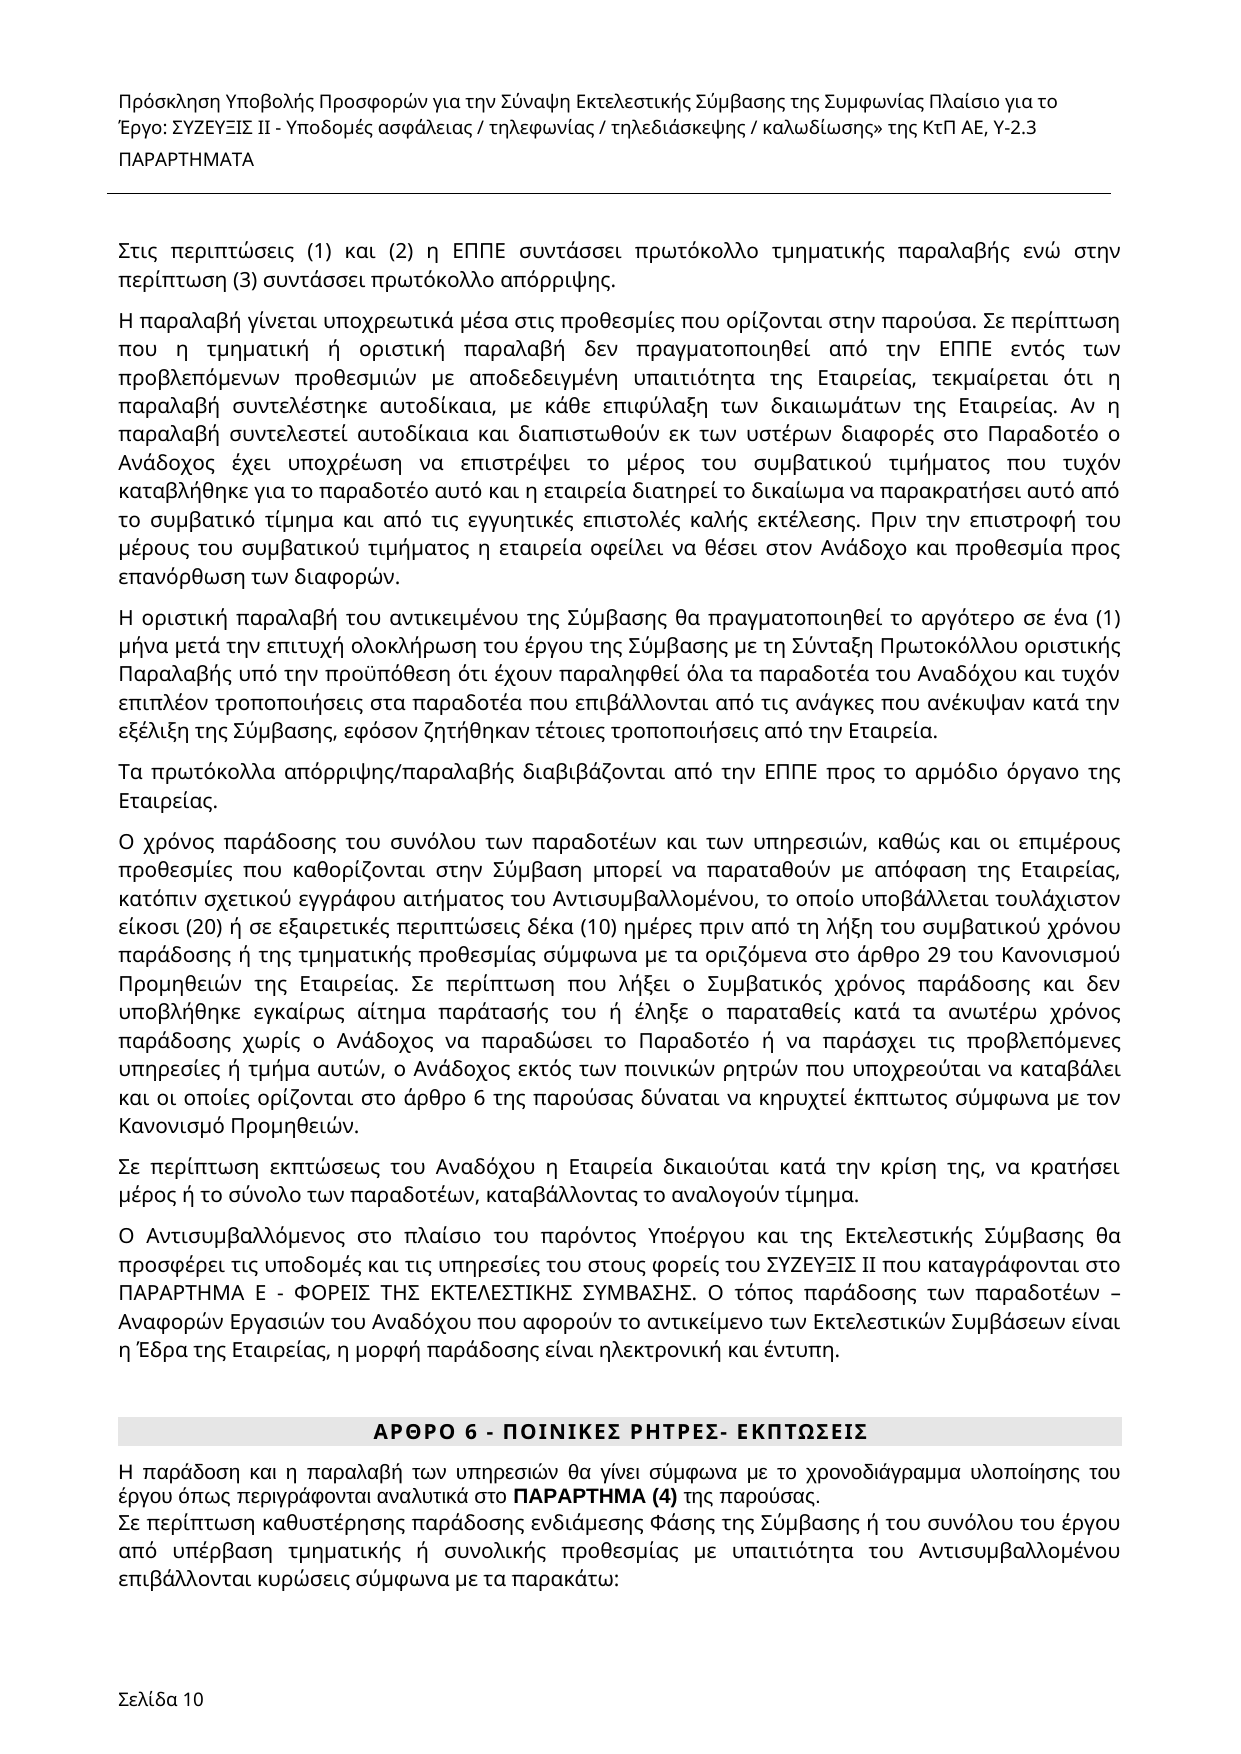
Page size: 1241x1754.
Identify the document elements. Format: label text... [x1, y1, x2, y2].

text Τα πρωτόκολλα απόρριψης/παραλαβής διαβιβάζονται από την ΕΠΠΕ προς το αρμόδιο όργανο της Εταιρείας. [118, 757, 1122, 814]
text Στις περιπτώσεις (1) και (2) η ΕΠΠΕ συντάσσει πρωτόκολλο τμηματικής παραλαβής ενώ στην περίπτωση (3) συντάσσει πρωτόκολλο απόρριψης. [118, 236, 1122, 293]
text Σε περίπτωση εκπτώσεως του Αναδόχου η Εταιρεία δικαιούται κατά την κρίση της, να κρατήσει μέρος ή το σύνολο των παραδοτέων, καταβάλλοντας το αναλογούν τίμημα. [118, 1152, 1122, 1209]
text Ο Αντισυμβαλλόμενος στο πλαίσιο του παρόντος Υποέργου και της Εκτελεστικής Σύμβασης θα προσφέρει τις υποδομές και τις υπηρεσίες του στους φορείς του ΣΥΖΕΥΞΙΣ ΙΙ που καταγράφονται στο ΠΑΡΑΡΤΗΜΑ Ε - ΦΟΡΕΙΣ ΤΗΣ ΕΚΤΕΛΕΣΤΙΚΗΣ ΣΥΜΒΑΣΗΣ. Ο τόπος παράδοσης των παραδοτέων – Αναφορών Εργασιών του Αναδόχου που αφορούν το αντικείμενο των Εκτελεστικών Συμβάσεων είναι η Έδρα της Εταιρείας, η μορφή παράδοσης είναι ηλεκτρονική και έντυπη. [118, 1221, 1122, 1364]
text Ο χρόνος παράδοσης του συνόλου των παραδοτέων και των υπηρεσιών, καθώς και οι επιμέρους προθεσμίες που καθορίζονται στην Σύμβαση μπορεί να παραταθούν με απόφαση της Εταιρείας, κατόπιν σχετικού εγγράφου αιτήματος του Αντισυμβαλλομένου, το οποίο υποβάλλεται τουλάχιστον είκοσι (20) ή σε εξαιρετικές περιπτώσεις δέκα (10) ημέρες πριν από τη λήξη του συμβατικού χρόνου παράδοσης ή της τμηματικής προθεσμίας σύμφωνα με τα οριζόμενα στο άρθρο 29 του Κανονισμού Προμηθειών της Εταιρείας. Σε περίπτωση που λήξει ο Συμβατικός χρόνος παράδοσης και δεν υποβλήθηκε εγκαίρως αίτημα παράτασής του ή έληξε ο παραταθείς κατά τα ανωτέρω χρόνος παράδοσης χωρίς ο Ανάδοχος να παραδώσει το Παραδοτέο ή να παράσχει τις προβλεπόμενες υπηρεσίες ή τμήμα αυτών, ο Ανάδοχος εκτός των ποινικών ρητρών που υποχρεούται να καταβάλει και οι οποίες ορίζονται στο άρθρο 6 της παρούσας δύναται να κηρυχτεί έκπτωτος σύμφωνα με τον Κανονισμό Προμηθειών. [118, 827, 1122, 1139]
text Η παραλαβή γίνεται υποχρεωτικά μέσα στις προθεσμίες που ορίζονται στην παρούσα. Σε περίπτωση που η τμηματική ή οριστική παραλαβή δεν πραγματοποιηθεί από την ΕΠΠΕ εντός των προβλεπόμενων προθεσμιών με αποδεδειγμένη υπαιτιότητα της Εταιρείας, τεκμαίρεται ότι η παραλαβή συντελέστηκε αυτοδίκαια, με κάθε επιφύλαξη των δικαιωμάτων της Εταιρείας. Αν η παραλαβή συντελεστεί αυτοδίκαια και διαπιστωθούν εκ των υστέρων διαφορές στο Παραδοτέο ο Ανάδοχος έχει υποχρέωση να επιστρέψει το μέρος του συμβατικού τιμήματος που τυχόν καταβλήθηκε για το παραδοτέο αυτό και η εταιρεία διατηρεί το δικαίωμα να παρακρατήσει αυτό από το συμβατικό τίμημα και από τις εγγυητικές επιστολές καλής εκτέλεσης. Πριν την επιστροφή του μέρους του συμβατικού τιμήματος η εταιρεία οφείλει να θέσει στον Ανάδοχο και προθεσμία προς επανόρθωση των διαφορών. [118, 306, 1122, 590]
text Σε περίπτωση καθυστέρησης παράδοσης ενδιάμεσης Φάσης της Σύμβασης ή του συνόλου του έργου από υπέρβαση τμηματικής ή συνολικής προθεσμίας με υπαιτιότητα του Αντισυμβαλλομένου επιβάλλονται κυρώσεις σύμφωνα με τα παρακάτω: [118, 1508, 1122, 1593]
subtitle ΑΡΘΡΟ 6 - ΠΟΙΝΙΚΕΣ ΡΗΤΡΕΣ- ΕΚΠΤΩΣΕΙΣ [118, 1417, 1122, 1446]
text Η οριστική παραλαβή του αντικειμένου της Σύμβασης θα πραγματοποιηθεί το αργότερο σε ένα (1) μήνα μετά την επιτυχή ολοκλήρωση του έργου της Σύμβασης με τη Σύνταξη Πρωτοκόλλου οριστικής Παραλαβής υπό την προϋπόθεση ότι έχουν παραληφθεί όλα τα παραδοτέα του Αναδόχου και τυχόν επιπλέον τροποποιήσεις στα παραδοτέα που επιβάλλονται από τις ανάγκες που ανέκυψαν κατά την εξέλιξη της Σύμβασης, εφόσον ζητήθηκαν τέτοιες τροποποιήσεις από την Εταιρεία. [118, 603, 1122, 745]
text Η παράδοση και η παραλαβή των υπηρεσιών θα γίνει σύμφωνα με το χρονοδιάγραμμα υλοποίησης του έργου όπως περιγράφονται αναλυτικά στο ΠΑΡΑΡΤΗΜΑ (4) της παρούσας. [118, 1460, 1122, 1508]
